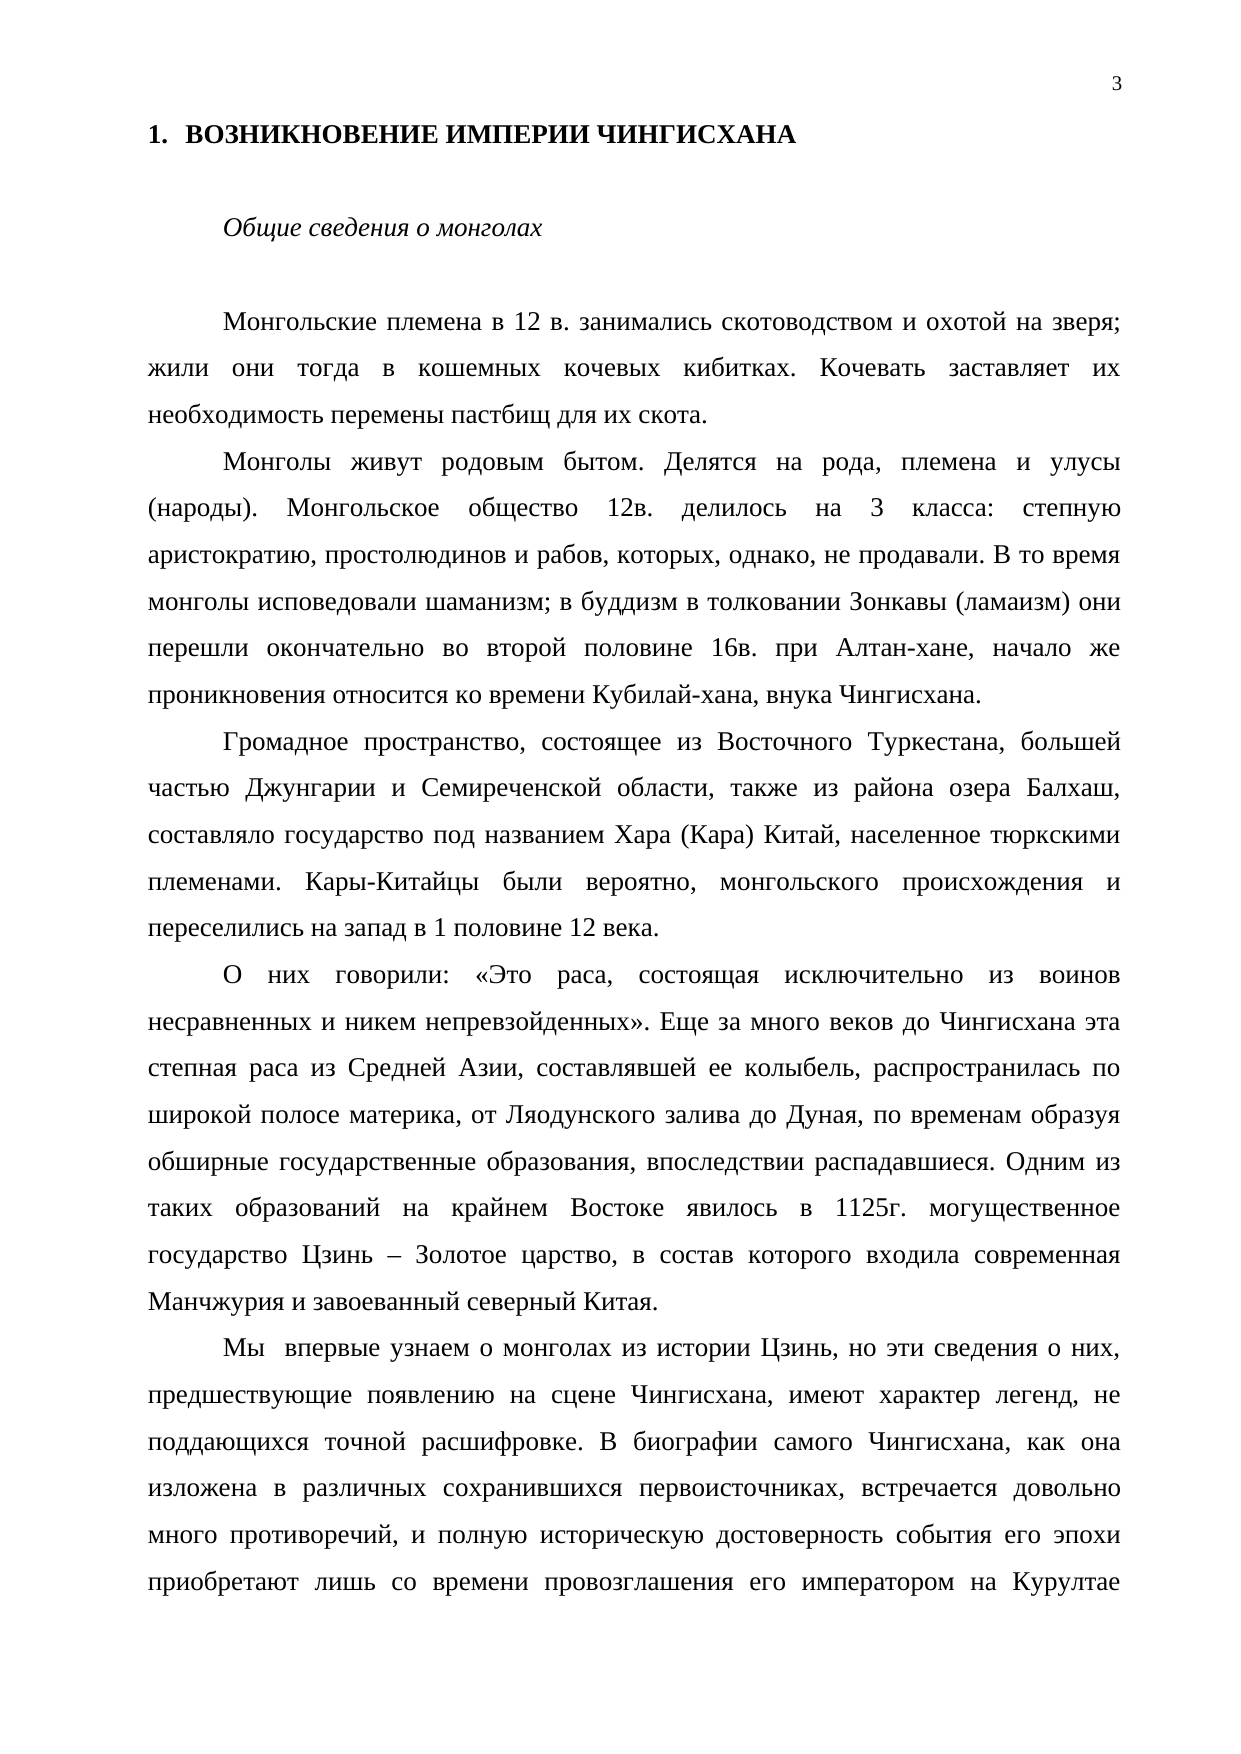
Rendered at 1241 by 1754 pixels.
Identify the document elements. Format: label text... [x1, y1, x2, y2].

text Монгольские племена в 12 в. занимались скотоводством и охотой на зверя; жили они тогда в кошемных кочевых кибитках. Кочевать заставляет их необходимость перемены пастбищ для их скота. [148, 305, 1122, 429]
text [148, 1331, 1122, 1596]
text О них говорили: «Это раса, состоящая исключительно из воинов несравненных и никем непревзойденных». Еще за много веков до Чингисхана эта степная раса из Средней Азии, составлявшей ее колыбель, распространилась по широкой полосе материка, от Ляодунского залива до Дуная, по временам образуя обширные государственные образования, впоследствии распадавшиеся. Одним из таких образований на крайнем Востоке явилось в 1125г. могущественное государство Цзинь – Золотое царство, в состав которого входила современная Манчжурия и завоеванный северный Китая. [148, 958, 1122, 1316]
list Возникновение империи Чингисхана [148, 118, 1122, 149]
text Монголы живут родовым бытом. Делятся на рода, племена и улусы (народы). Монгольское общество 12в. делилось на 3 класса: степную аристократию, простолюдинов и рабов, которых, однако, не продавали. В то время монголы исповедовали шаманизм; в буддизм в толковании Зонкавы (ламаизм) они перешли окончательно во второй половине 16в. при Алтан-хане, начало же проникновения относится ко времени Кубилай-хана, внука Чингисхана. [148, 445, 1122, 709]
subtitle Общие сведения о монголах [185, 211, 1122, 243]
text Громадное пространство, состоящее из Восточного Туркестана, большей частью Джунгарии и Семиреченской области, также из района озера Балхаш, составляло государство под названием Хара (Кара) Китай, населенное тюркскими племенами. Кары-Китайцы были вероятно, монгольского происхождения и переселились на запад в 1 половине 12 века. [148, 725, 1122, 943]
